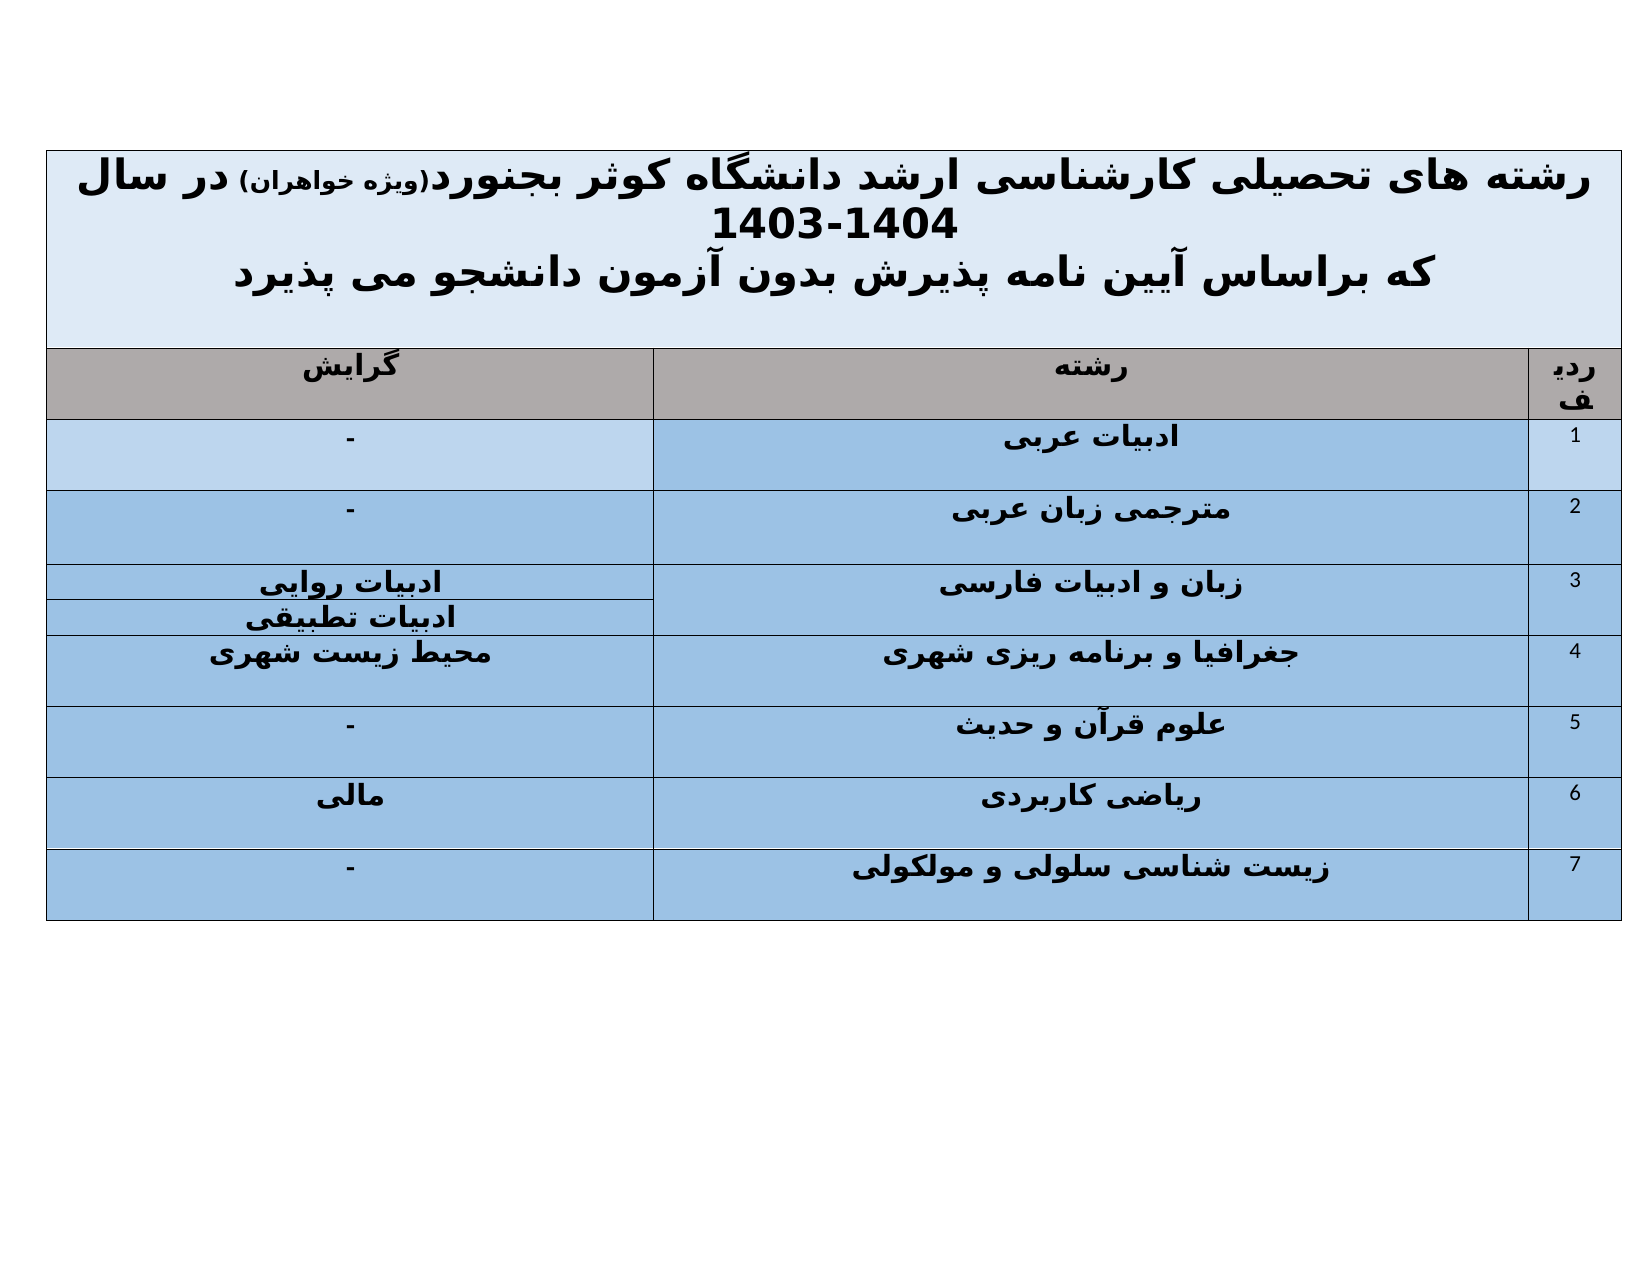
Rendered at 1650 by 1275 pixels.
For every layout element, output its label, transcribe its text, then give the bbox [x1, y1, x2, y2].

table_cell ادبیات تطبیقی [47, 600, 653, 635]
table_cell ادبیات روایی [47, 565, 653, 599]
table_cell - [47, 420, 653, 490]
table_cell زبان و ادبیات فارسی [654, 565, 1528, 635]
table_cell 3 [1529, 565, 1621, 635]
table_cell ردیف [1529, 349, 1621, 419]
table_cell مترجمی زبان عربی [654, 491, 1528, 564]
table_cell 1 [1529, 420, 1621, 490]
table_cell - [47, 491, 653, 564]
table_cell مالی [47, 778, 653, 848]
table_cell گرایش [47, 349, 653, 419]
table_cell 2 [1529, 491, 1621, 564]
table_cell 5 [1529, 707, 1621, 777]
table_header رشته های تحصیلی کارشناسی ارشد دانشگاه کوثر بجنورد(ویژه خواهران) در سال 1404-1403 که براساس آیین نامه پذیرش بدون آزمون دانشجو می پذیرد [47, 151, 1621, 347]
table_cell علوم قرآن و حدیث [654, 707, 1528, 777]
table_cell جغرافیا و برنامه ریزی شهری [654, 636, 1528, 706]
table_cell ادبیات عربی [654, 420, 1528, 490]
table_cell محیط زیست شهری [47, 636, 653, 706]
table_cell - [47, 850, 653, 920]
table_cell ریاضی کاربردی [654, 778, 1528, 848]
table_cell زیست شناسی سلولی و مولکولی [654, 850, 1528, 920]
table_cell 7 [1529, 850, 1621, 920]
table_cell رشته [654, 349, 1528, 419]
table_cell 6 [1529, 778, 1621, 848]
table_cell - [47, 707, 653, 777]
table_cell 4 [1529, 636, 1621, 706]
